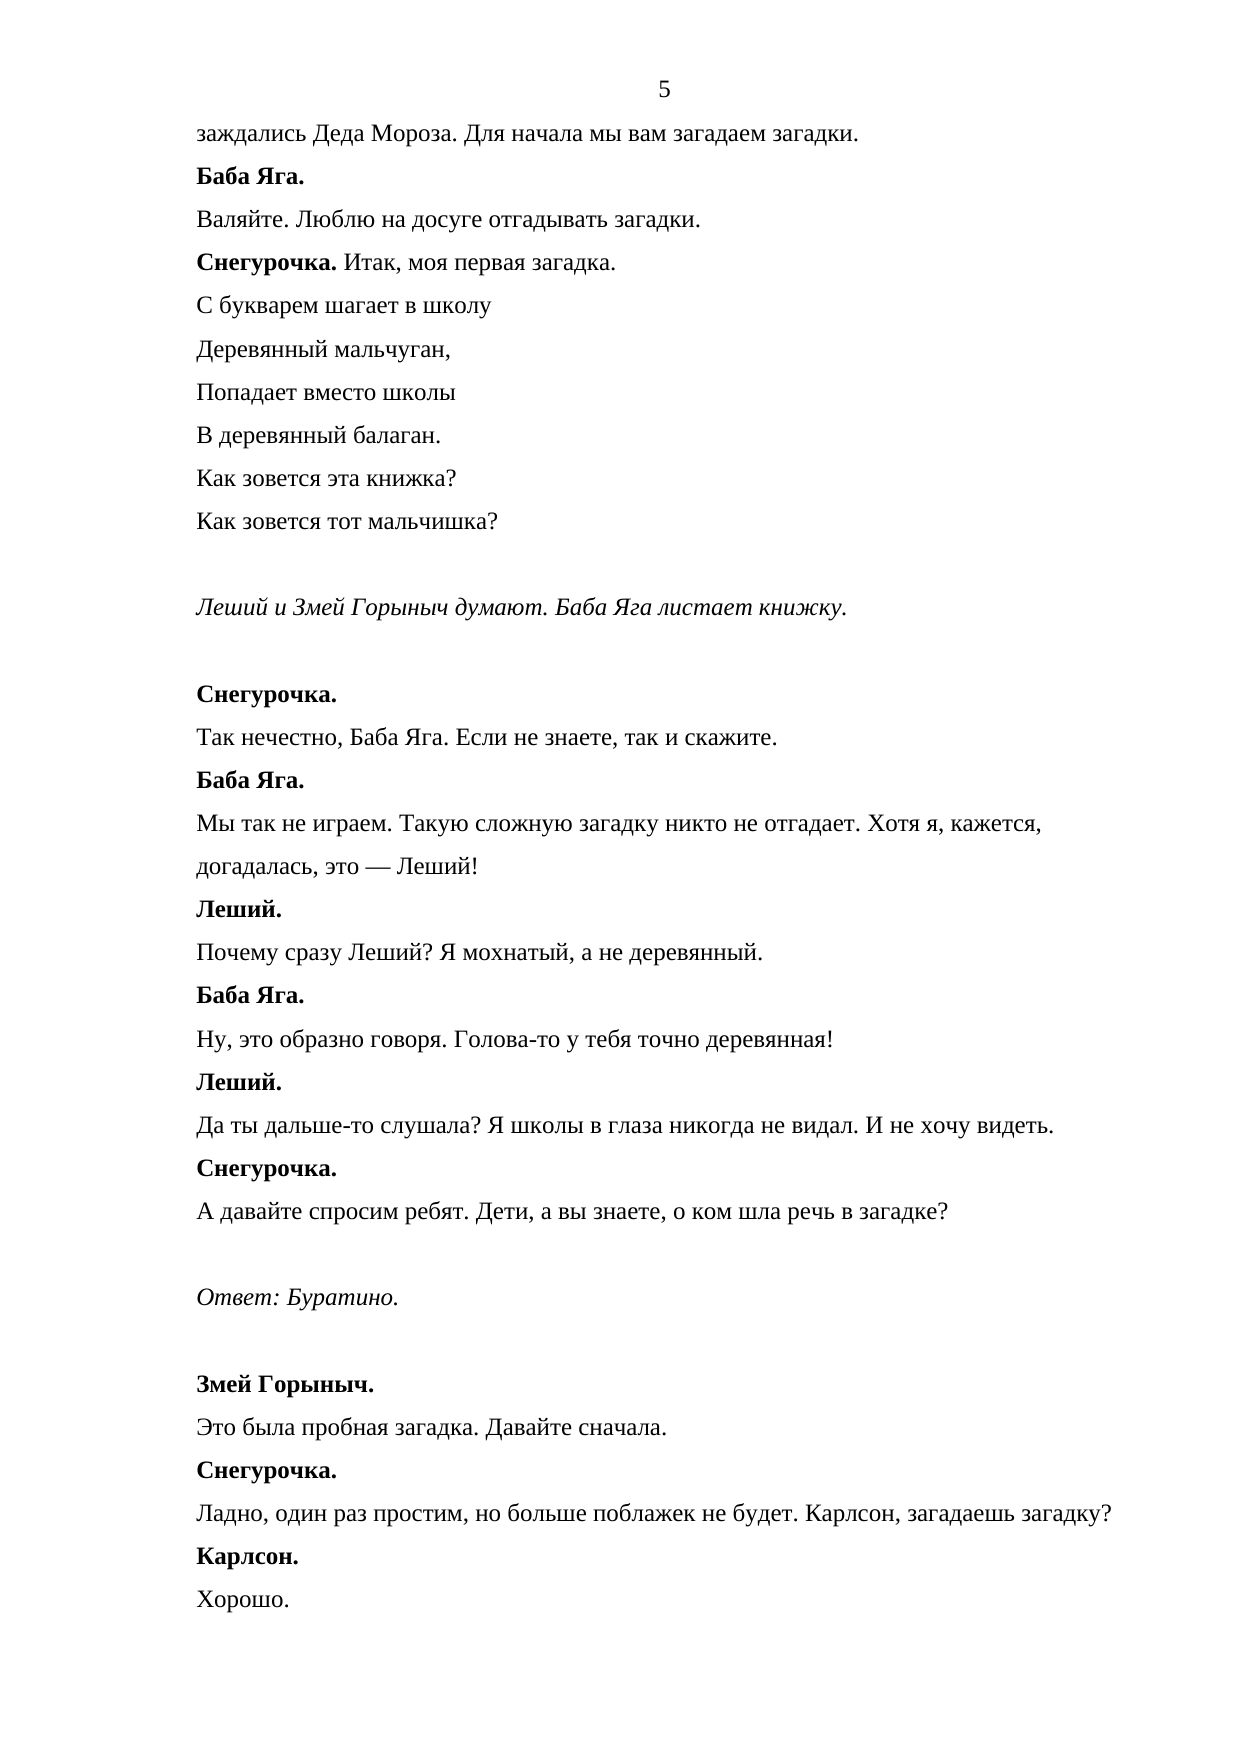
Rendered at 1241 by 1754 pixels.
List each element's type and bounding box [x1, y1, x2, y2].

text [196, 118, 1133, 1613]
